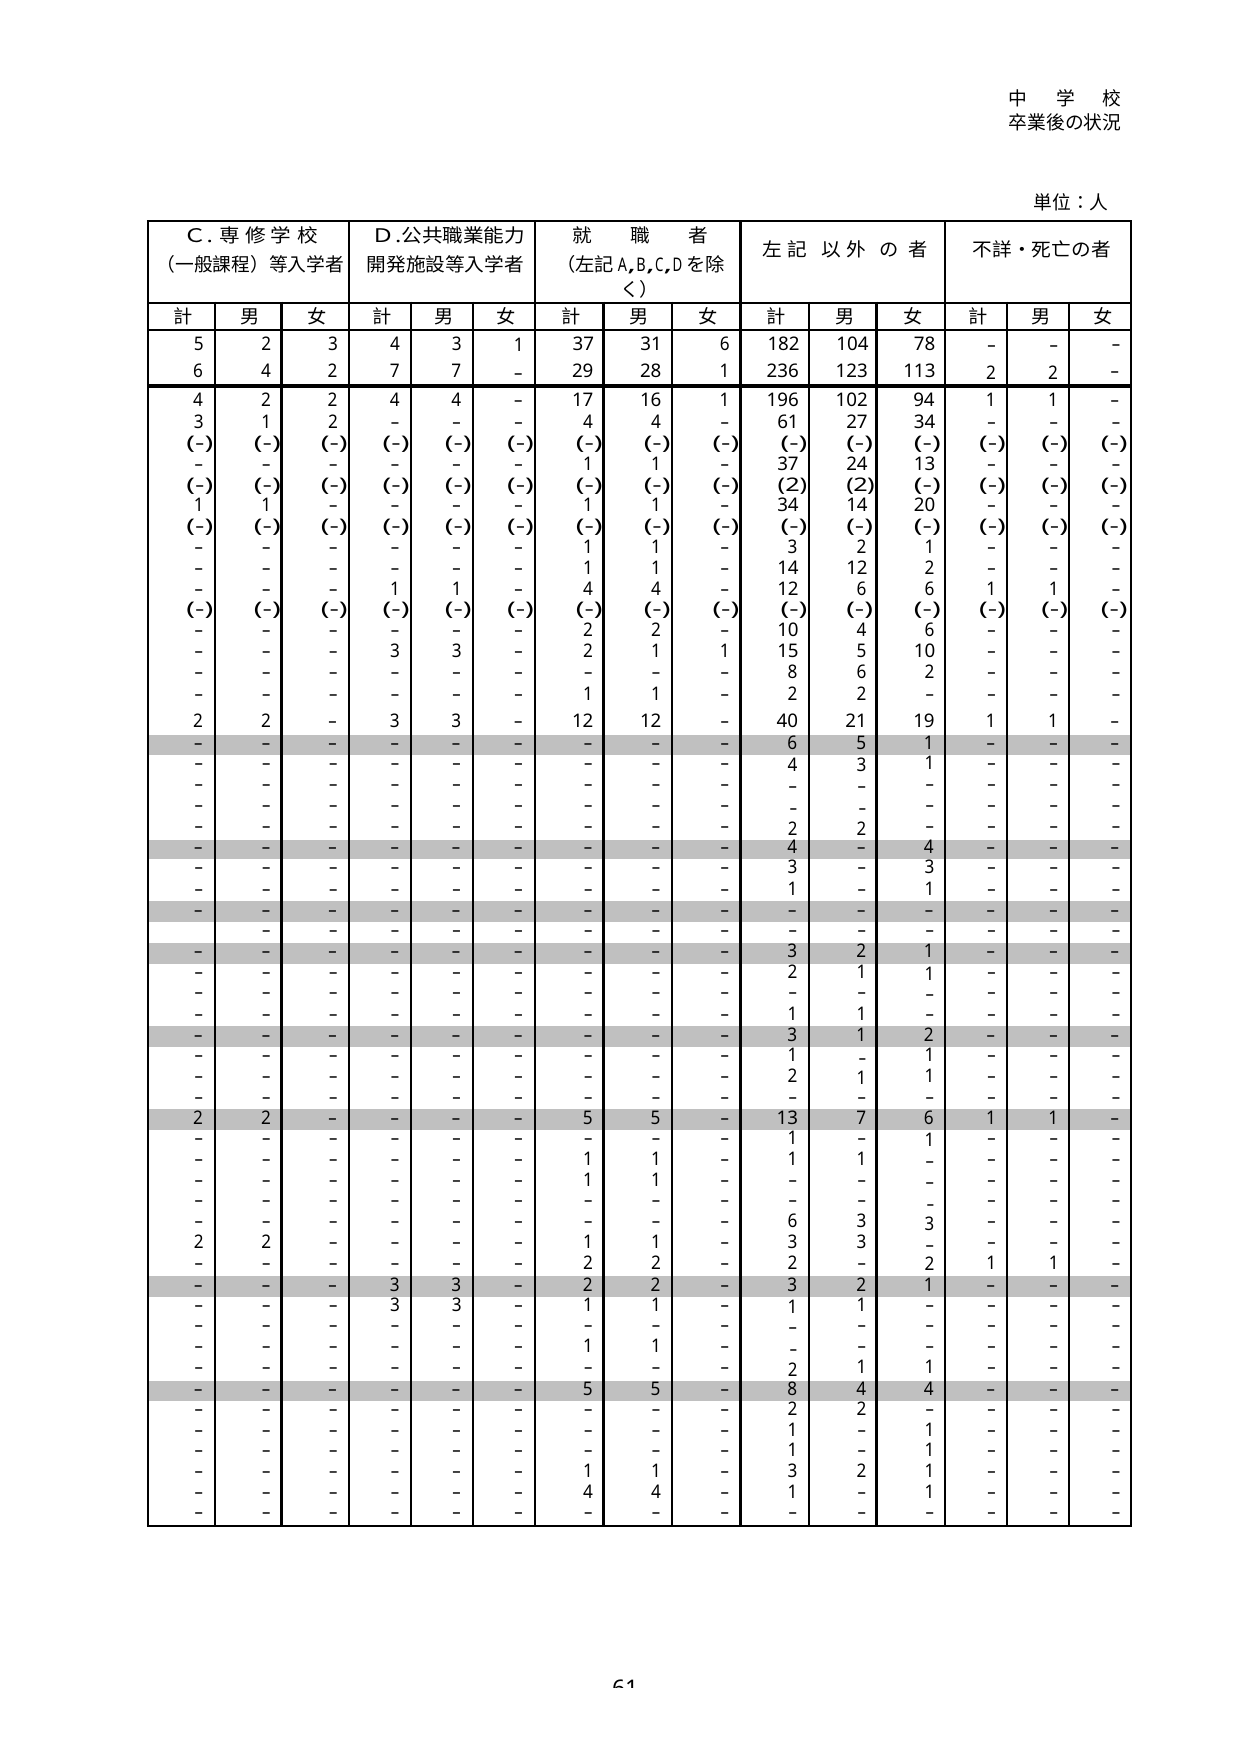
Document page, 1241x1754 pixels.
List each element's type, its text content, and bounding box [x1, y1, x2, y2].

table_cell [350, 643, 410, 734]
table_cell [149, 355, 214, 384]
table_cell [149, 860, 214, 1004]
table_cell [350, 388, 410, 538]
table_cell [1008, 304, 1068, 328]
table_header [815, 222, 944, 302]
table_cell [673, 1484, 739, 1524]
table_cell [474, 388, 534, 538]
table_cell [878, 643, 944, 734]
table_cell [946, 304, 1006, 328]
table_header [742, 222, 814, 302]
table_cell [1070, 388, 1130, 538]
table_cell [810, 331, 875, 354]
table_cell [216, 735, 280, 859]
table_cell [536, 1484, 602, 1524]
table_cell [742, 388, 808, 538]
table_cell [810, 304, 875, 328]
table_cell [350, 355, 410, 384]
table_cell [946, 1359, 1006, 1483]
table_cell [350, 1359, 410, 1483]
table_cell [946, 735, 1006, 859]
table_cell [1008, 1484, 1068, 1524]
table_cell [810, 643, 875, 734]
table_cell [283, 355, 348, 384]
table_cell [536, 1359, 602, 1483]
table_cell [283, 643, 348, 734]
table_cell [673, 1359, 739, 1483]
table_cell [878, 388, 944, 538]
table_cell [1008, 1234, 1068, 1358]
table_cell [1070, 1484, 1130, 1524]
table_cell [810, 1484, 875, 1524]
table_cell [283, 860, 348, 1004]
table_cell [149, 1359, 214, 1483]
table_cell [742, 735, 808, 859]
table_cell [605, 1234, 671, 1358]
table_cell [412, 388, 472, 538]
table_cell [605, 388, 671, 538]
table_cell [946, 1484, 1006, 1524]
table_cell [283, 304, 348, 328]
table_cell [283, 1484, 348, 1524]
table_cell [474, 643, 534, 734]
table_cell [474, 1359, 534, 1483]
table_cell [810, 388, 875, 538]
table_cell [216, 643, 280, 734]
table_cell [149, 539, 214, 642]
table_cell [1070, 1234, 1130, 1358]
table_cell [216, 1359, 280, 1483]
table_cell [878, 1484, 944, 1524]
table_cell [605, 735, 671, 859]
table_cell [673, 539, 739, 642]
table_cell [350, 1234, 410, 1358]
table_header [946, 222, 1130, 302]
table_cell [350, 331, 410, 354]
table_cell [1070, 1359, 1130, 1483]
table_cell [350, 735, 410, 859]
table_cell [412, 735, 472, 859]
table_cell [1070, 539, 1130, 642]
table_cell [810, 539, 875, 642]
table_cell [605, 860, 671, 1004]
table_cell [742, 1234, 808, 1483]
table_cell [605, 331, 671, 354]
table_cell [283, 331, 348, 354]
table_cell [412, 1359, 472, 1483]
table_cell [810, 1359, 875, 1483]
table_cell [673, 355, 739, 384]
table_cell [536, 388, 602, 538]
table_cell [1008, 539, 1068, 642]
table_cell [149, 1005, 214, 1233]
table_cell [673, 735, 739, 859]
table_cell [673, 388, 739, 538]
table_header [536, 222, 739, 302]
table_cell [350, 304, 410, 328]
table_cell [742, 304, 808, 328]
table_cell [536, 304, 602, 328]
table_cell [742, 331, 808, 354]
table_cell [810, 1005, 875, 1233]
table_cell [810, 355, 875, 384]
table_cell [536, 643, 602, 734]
text 中 学 校卒業後の状況 [1009, 86, 1121, 135]
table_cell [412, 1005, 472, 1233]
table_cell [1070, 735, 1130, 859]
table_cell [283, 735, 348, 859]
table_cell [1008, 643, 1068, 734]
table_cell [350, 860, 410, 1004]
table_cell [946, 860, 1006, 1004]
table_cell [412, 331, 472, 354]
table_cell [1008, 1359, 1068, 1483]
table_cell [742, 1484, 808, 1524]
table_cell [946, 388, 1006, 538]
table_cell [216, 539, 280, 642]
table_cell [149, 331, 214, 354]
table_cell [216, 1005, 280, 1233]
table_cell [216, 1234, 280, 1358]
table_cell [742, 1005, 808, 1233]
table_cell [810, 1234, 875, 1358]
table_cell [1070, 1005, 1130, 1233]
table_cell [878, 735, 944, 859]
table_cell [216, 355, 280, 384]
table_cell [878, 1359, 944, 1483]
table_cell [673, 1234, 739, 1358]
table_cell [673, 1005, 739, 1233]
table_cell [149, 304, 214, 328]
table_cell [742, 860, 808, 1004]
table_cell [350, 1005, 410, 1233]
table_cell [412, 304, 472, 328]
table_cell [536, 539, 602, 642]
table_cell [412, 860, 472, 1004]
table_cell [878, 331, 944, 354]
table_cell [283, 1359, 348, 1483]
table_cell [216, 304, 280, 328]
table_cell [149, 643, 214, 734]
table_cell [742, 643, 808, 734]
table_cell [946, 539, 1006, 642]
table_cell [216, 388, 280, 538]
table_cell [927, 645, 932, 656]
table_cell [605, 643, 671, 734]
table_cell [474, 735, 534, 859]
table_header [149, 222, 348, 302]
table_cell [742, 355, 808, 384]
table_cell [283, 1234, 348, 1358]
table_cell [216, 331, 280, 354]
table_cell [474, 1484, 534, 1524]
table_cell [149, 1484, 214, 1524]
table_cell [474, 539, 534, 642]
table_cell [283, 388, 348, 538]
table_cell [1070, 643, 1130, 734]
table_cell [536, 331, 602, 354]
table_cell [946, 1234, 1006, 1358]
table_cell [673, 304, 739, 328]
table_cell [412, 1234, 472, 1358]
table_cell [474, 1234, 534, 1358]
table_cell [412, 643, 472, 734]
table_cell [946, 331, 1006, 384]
text 単位：人 [62, 189, 1108, 215]
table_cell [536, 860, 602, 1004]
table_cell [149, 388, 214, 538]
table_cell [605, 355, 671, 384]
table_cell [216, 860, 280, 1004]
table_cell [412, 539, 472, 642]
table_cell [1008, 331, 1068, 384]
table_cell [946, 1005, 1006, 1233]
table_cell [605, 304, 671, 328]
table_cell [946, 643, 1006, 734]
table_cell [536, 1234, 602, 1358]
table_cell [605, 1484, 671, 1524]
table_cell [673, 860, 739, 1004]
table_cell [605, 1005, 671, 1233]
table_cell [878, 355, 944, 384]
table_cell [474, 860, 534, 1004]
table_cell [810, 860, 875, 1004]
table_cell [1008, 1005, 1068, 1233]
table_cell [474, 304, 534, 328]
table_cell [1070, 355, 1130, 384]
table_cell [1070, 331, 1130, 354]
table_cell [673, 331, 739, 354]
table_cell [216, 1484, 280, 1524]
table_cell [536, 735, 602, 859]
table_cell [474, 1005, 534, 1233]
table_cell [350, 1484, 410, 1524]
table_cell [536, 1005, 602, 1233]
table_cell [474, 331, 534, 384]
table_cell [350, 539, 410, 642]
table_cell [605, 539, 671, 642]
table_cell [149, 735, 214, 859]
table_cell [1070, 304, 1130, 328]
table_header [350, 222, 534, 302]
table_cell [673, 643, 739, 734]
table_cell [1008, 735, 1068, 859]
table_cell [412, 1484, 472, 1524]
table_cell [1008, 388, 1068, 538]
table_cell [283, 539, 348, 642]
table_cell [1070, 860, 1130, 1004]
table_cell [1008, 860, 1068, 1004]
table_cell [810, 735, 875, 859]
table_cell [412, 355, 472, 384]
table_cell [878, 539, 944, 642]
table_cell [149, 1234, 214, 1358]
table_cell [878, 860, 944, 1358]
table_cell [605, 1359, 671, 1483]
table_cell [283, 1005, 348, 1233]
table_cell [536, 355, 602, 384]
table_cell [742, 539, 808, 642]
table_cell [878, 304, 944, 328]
